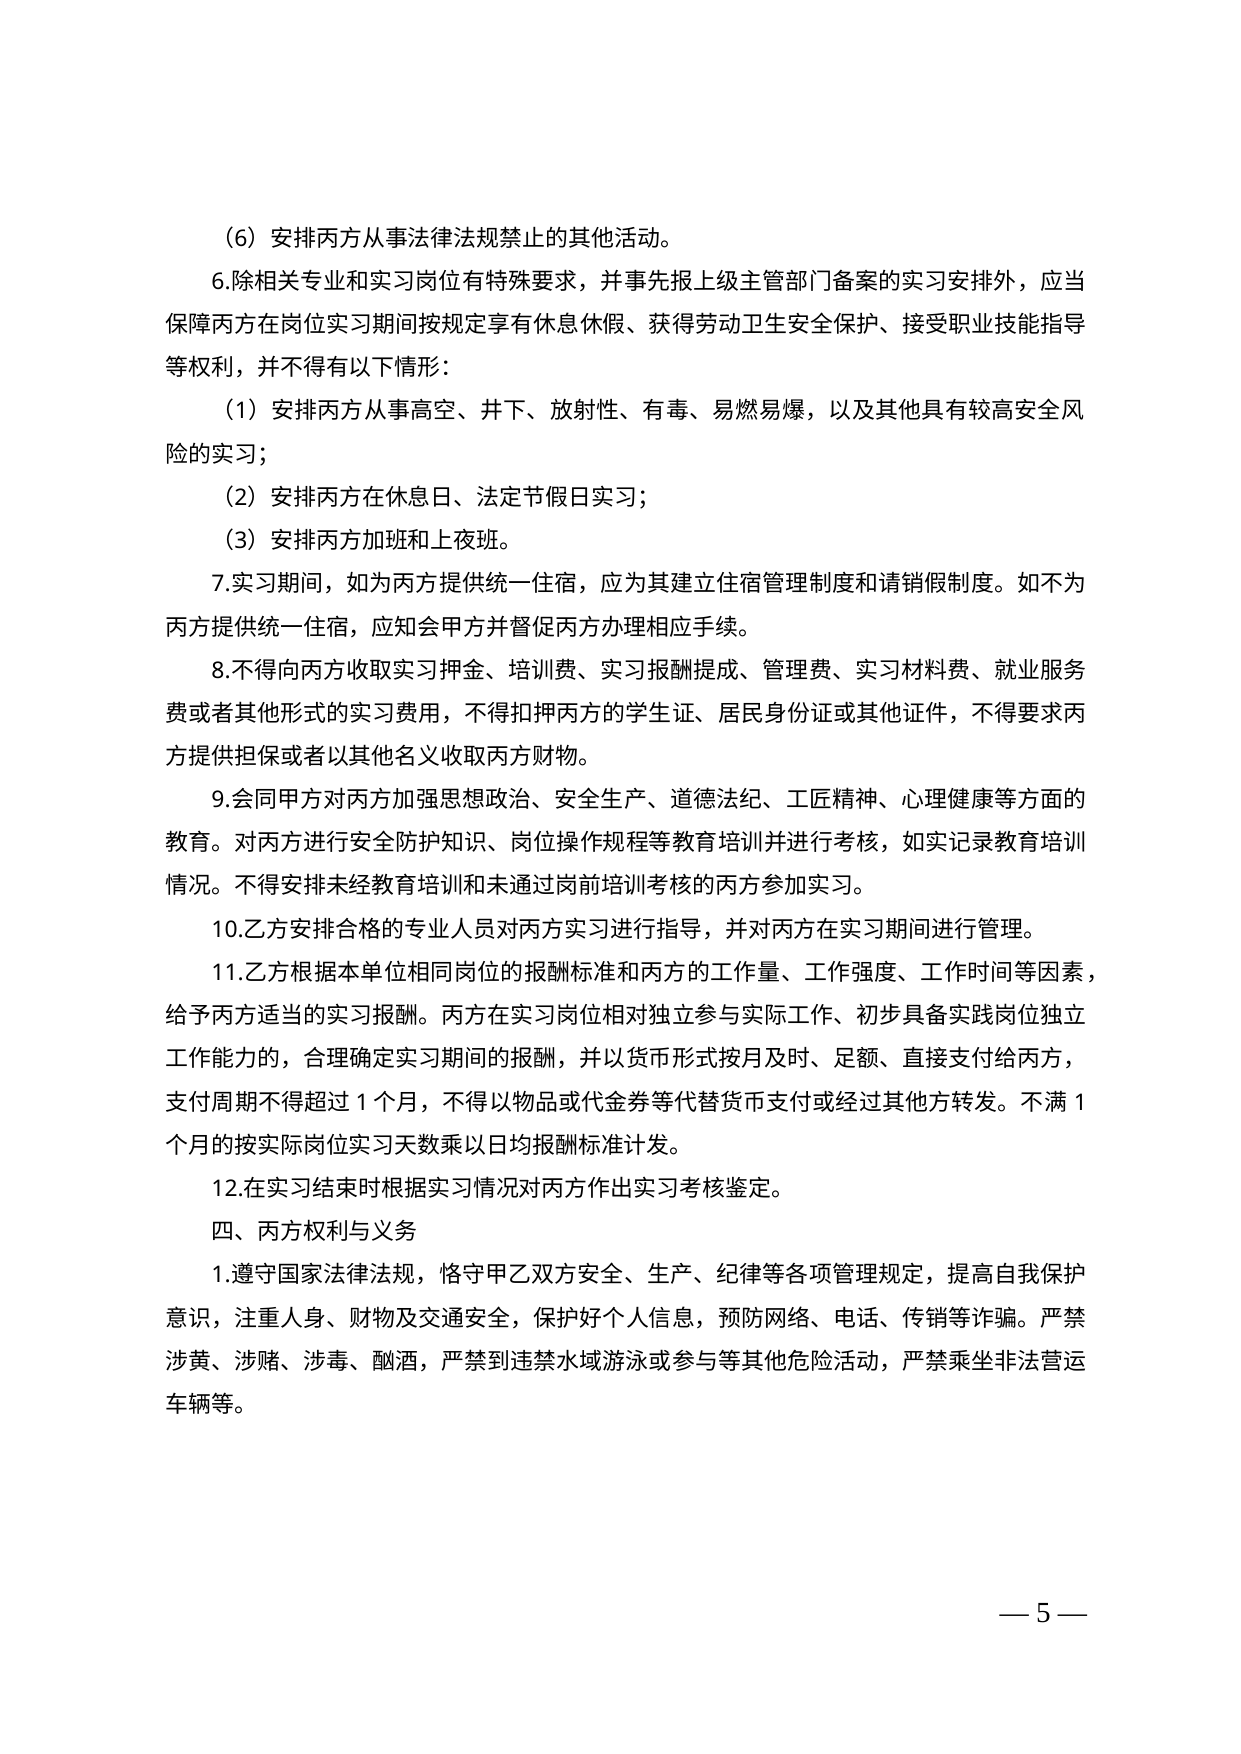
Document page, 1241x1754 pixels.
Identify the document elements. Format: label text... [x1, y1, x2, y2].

text 9.会同甲方对丙方加强思想政治、安全生产、道德法纪、工匠精神、心理健康等方面的教育。对丙方进行安全防护知识、岗位操作规程等教育培训并进行考核，如实记录教育培训情况。不得安排未经教育培训和未通过岗前培训考核的丙方参加实习。 [165, 781, 1087, 901]
text 1.遵守国家法律法规，恪守甲乙双方安全、生产、纪律等各项管理规定，提高自我保护意识，注重人身、财物及交通安全，保护好个人信息，预防网络、电话、传销等诈骗。严禁涉黄、涉赌、涉毒、酗酒，严禁到违禁水域游泳或参与等其他危险活动，严禁乘坐非法营运车辆等。 [165, 1256, 1087, 1419]
text 四、丙方权利与义务 [165, 1213, 1087, 1246]
text （3）安排丙方加班和上夜班。 [165, 522, 1087, 555]
text 11.乙方根据本单位相同岗位的报酬标准和丙方的工作量、工作强度、工作时间等因素，给予丙方适当的实习报酬。丙方在实习岗位相对独立参与实际工作、初步具备实践岗位独立工作能力的，合理确定实习期间的报酬，并以货币形式按月及时、足额、直接支付给丙方，支付周期不得超过1个月，不得以物品或代金券等代替货币支付或经过其他方转发。不满1个月的按实际岗位实习天数乘以日均报酬标准计发。 [165, 954, 1087, 1160]
text （6）安排丙方从事法律法规禁止的其他活动。 [165, 219, 1087, 253]
text 10.乙方安排合格的专业人员对丙方实习进行指导，并对丙方在实习期间进行管理。 [165, 911, 1087, 944]
text 6.除相关专业和实习岗位有特殊要求，并事先报上级主管部门备案的实习安排外，应当保障丙方在岗位实习期间按规定享有休息休假、获得劳动卫生安全保护、接受职业技能指导等权利，并不得有以下情形： [165, 263, 1087, 382]
text 7.实习期间，如为丙方提供统一住宿，应为其建立住宿管理制度和请销假制度。如不为丙方提供统一住宿，应知会甲方并督促丙方办理相应手续。 [165, 565, 1087, 642]
text 8.不得向丙方收取实习押金、培训费、实习报酬提成、管理费、实习材料费、就业服务费或者其他形式的实习费用，不得扣押丙方的学生证、居民身份证或其他证件，不得要求丙方提供担保或者以其他名义收取丙方财物。 [165, 652, 1087, 771]
text 12.在实习结束时根据实习情况对丙方作出实习考核鉴定。 [165, 1170, 1087, 1203]
text （1）安排丙方从事高空、井下、放射性、有毒、易燃易爆，以及其他具有较高安全风险的实习； [165, 392, 1087, 469]
text （2）安排丙方在休息日、法定节假日实习； [165, 478, 1087, 512]
